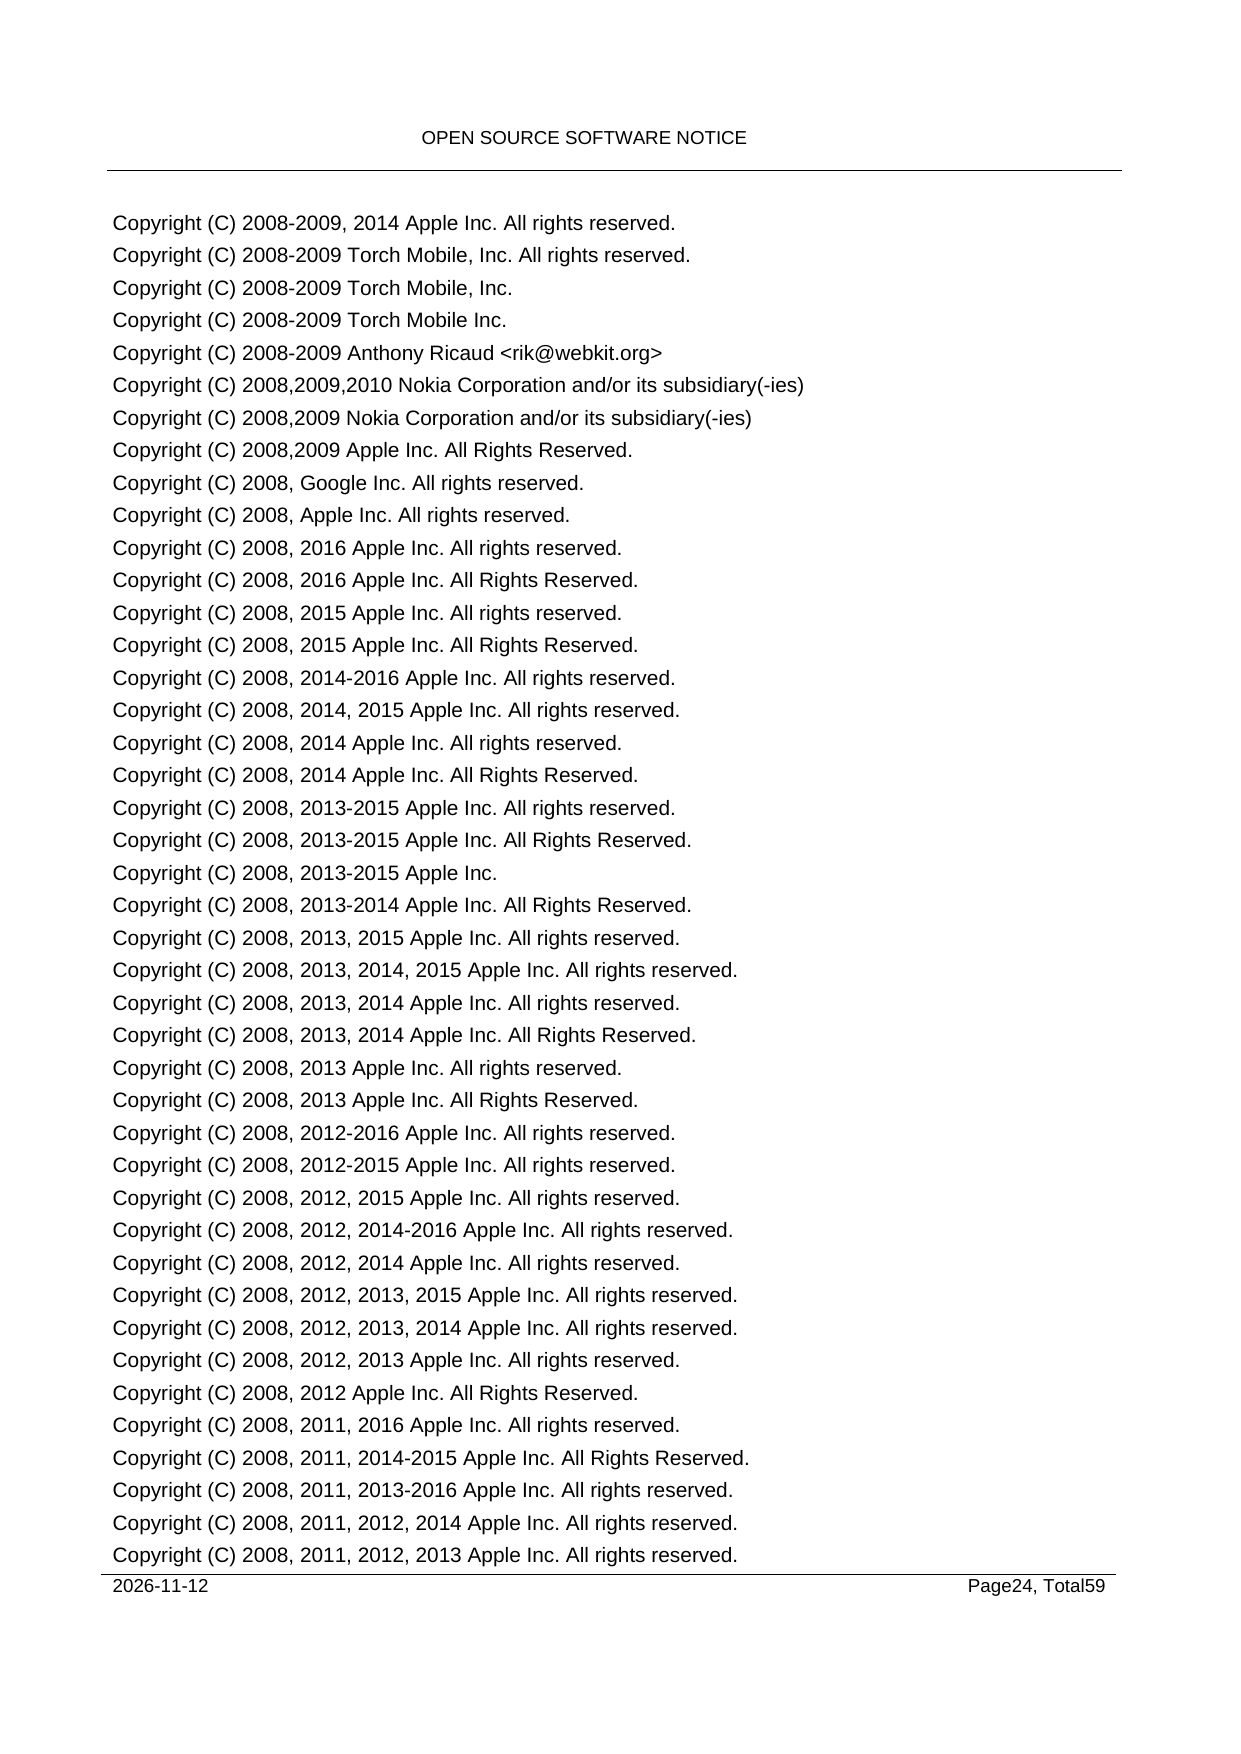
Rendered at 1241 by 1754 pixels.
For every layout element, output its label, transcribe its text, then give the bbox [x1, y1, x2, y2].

text Copyright (C) 2008, 2012, 2014-2016 Apple Inc. All rights reserved. [112, 1214, 1128, 1246]
text Copyright (C) 2008, 2016 Apple Inc. All rights reserved. [112, 531, 1128, 564]
text Copyright (C) 2008-2009 Torch Mobile, Inc. [112, 271, 1128, 304]
text Copyright (C) 2008, 2011, 2012, 2013 Apple Inc. All rights reserved. [112, 1539, 1128, 1571]
text Copyright (C) 2008, 2013, 2014 Apple Inc. All Rights Reserved. [112, 1019, 1128, 1051]
text Copyright (C) 2008, 2011, 2016 Apple Inc. All rights reserved. [112, 1409, 1128, 1441]
text Copyright (C) 2008, Google Inc. All rights reserved. [112, 466, 1128, 499]
text Copyright (C) 2008, 2012, 2013 Apple Inc. All rights reserved. [112, 1344, 1128, 1376]
text Copyright (C) 2008, 2012, 2013, 2015 Apple Inc. All rights reserved. [112, 1279, 1128, 1311]
text Copyright (C) 2008, Apple Inc. All rights reserved. [112, 499, 1128, 531]
text Copyright (C) 2008, 2013-2014 Apple Inc. All Rights Reserved. [112, 889, 1128, 921]
text Copyright (C) 2008, 2013 Apple Inc. All rights reserved. [112, 1051, 1128, 1084]
text Copyright (C) 2008, 2011, 2013-2016 Apple Inc. All rights reserved. [112, 1474, 1128, 1506]
text Copyright (C) 2008, 2011, 2014-2015 Apple Inc. All Rights Reserved. [112, 1441, 1128, 1474]
text Copyright (C) 2008, 2016 Apple Inc. All Rights Reserved. [112, 564, 1128, 596]
text Copyright (C) 2008, 2013, 2014, 2015 Apple Inc. All rights reserved. [112, 954, 1128, 986]
text Copyright (C) 2008, 2015 Apple Inc. All Rights Reserved. [112, 629, 1128, 661]
text Copyright (C) 2008-2009 Anthony Ricaud <rik@webkit.org> [112, 336, 1128, 369]
text Copyright (C) 2008, 2013-2015 Apple Inc. All rights reserved. [112, 791, 1128, 824]
text Copyright (C) 2008, 2014-2016 Apple Inc. All rights reserved. [112, 661, 1128, 694]
text Copyright (C) 2008, 2014, 2015 Apple Inc. All rights reserved. [112, 694, 1128, 726]
text Copyright (C) 2008, 2015 Apple Inc. All rights reserved. [112, 596, 1128, 629]
text Copyright (C) 2008, 2012, 2013, 2014 Apple Inc. All rights reserved. [112, 1311, 1128, 1344]
text Copyright (C) 2008,2009 Nokia Corporation and/or its subsidiary(-ies) [112, 401, 1128, 434]
text Copyright (C) 2008, 2012-2015 Apple Inc. All rights reserved. [112, 1149, 1128, 1181]
text Copyright (C) 2008, 2013, 2015 Apple Inc. All rights reserved. [112, 921, 1128, 954]
text Copyright (C) 2008, 2014 Apple Inc. All rights reserved. [112, 726, 1128, 759]
text Copyright (C) 2008, 2011, 2012, 2014 Apple Inc. All rights reserved. [112, 1506, 1128, 1539]
text Copyright (C) 2008, 2013, 2014 Apple Inc. All rights reserved. [112, 986, 1128, 1019]
text Copyright (C) 2008,2009 Apple Inc. All Rights Reserved. [112, 434, 1128, 466]
text Copyright (C) 2008, 2012-2016 Apple Inc. All rights reserved. [112, 1116, 1128, 1149]
text Copyright (C) 2008,2009,2010 Nokia Corporation and/or its subsidiary(-ies) [112, 369, 1128, 401]
text Copyright (C) 2008, 2013-2015 Apple Inc. [112, 856, 1128, 889]
text Copyright (C) 2008-2009 Torch Mobile Inc. [112, 304, 1128, 336]
text Copyright (C) 2008, 2013 Apple Inc. All Rights Reserved. [112, 1084, 1128, 1116]
text Copyright (C) 2008, 2012 Apple Inc. All Rights Reserved. [112, 1376, 1128, 1409]
text Copyright (C) 2008-2009 Torch Mobile, Inc. All rights reserved. [112, 239, 1128, 271]
text Copyright (C) 2008, 2014 Apple Inc. All Rights Reserved. [112, 759, 1128, 791]
text Copyright (C) 2008, 2013-2015 Apple Inc. All Rights Reserved. [112, 824, 1128, 856]
text Copyright (C) 2008, 2012, 2015 Apple Inc. All rights reserved. [112, 1181, 1128, 1214]
text Copyright (C) 2008, 2012, 2014 Apple Inc. All rights reserved. [112, 1246, 1128, 1279]
text Copyright (C) 2008-2009, 2014 Apple Inc. All rights reserved. [112, 206, 1128, 239]
